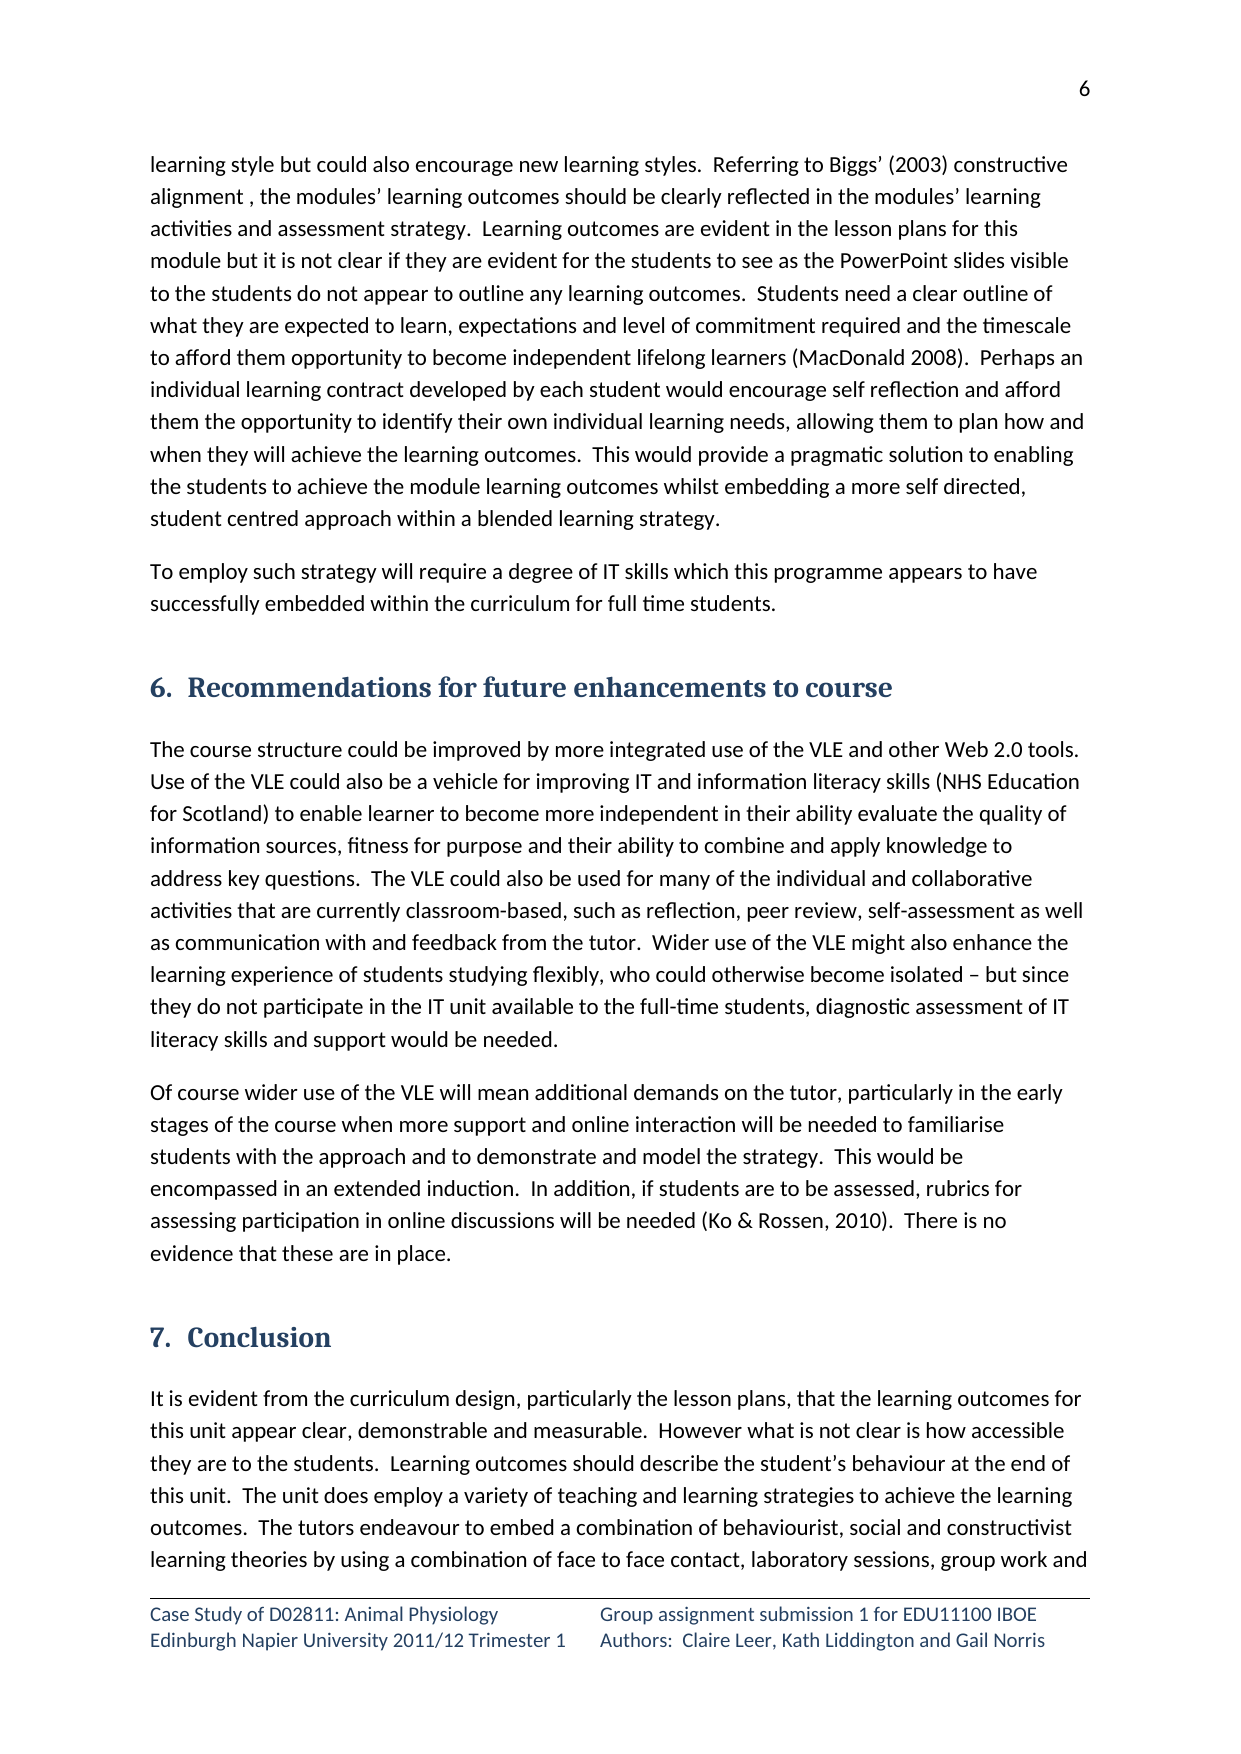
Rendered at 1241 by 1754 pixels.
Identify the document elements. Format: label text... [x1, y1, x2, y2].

text The course structure could be improved by more integrated use of the VLE and other Web 2.0 tools. Use of the VLE could also be a vehicle for improving IT and information literacy skills (NHS Education for Scotland) to enable learner to become more independent in their ability evaluate the quality of information sources, fitness for purpose and their ability to combine and apply knowledge to address key questions. The VLE could also be used for many of the individual and collaborative activities that are currently classroom-based, such as reflection, peer review, self-assessment as well as communication with and feedback from the tutor. Wider use of the VLE might also enhance the learning experience of students studying flexibly, who could otherwise become isolated – but since they do not participate in the IT unit available to the full-time students, diagnostic assessment of IT literacy skills and support would be needed. [150, 735, 1090, 1053]
subtitle Conclusion [150, 1321, 1090, 1354]
text Of course wider use of the VLE will mean additional demands on the tutor, particularly in the early stages of the course when more support and online interaction will be needed to familiarise students with the approach and to demonstrate and model the strategy. This would be encompassed in an extended induction. In addition, if students are to be assessed, rubrics for assessing participation in online discussions will be needed (Ko & Rossen, 2010). There is no evidence that these are in place. [150, 1078, 1090, 1267]
subtitle Recommendations for future enhancements to course [150, 671, 1090, 705]
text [150, 150, 1090, 532]
text To employ such strategy will require a degree of IT skills which this programme appears to have successfully embedded within the curriculum for full time students. [150, 557, 1090, 617]
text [150, 1384, 1090, 1573]
